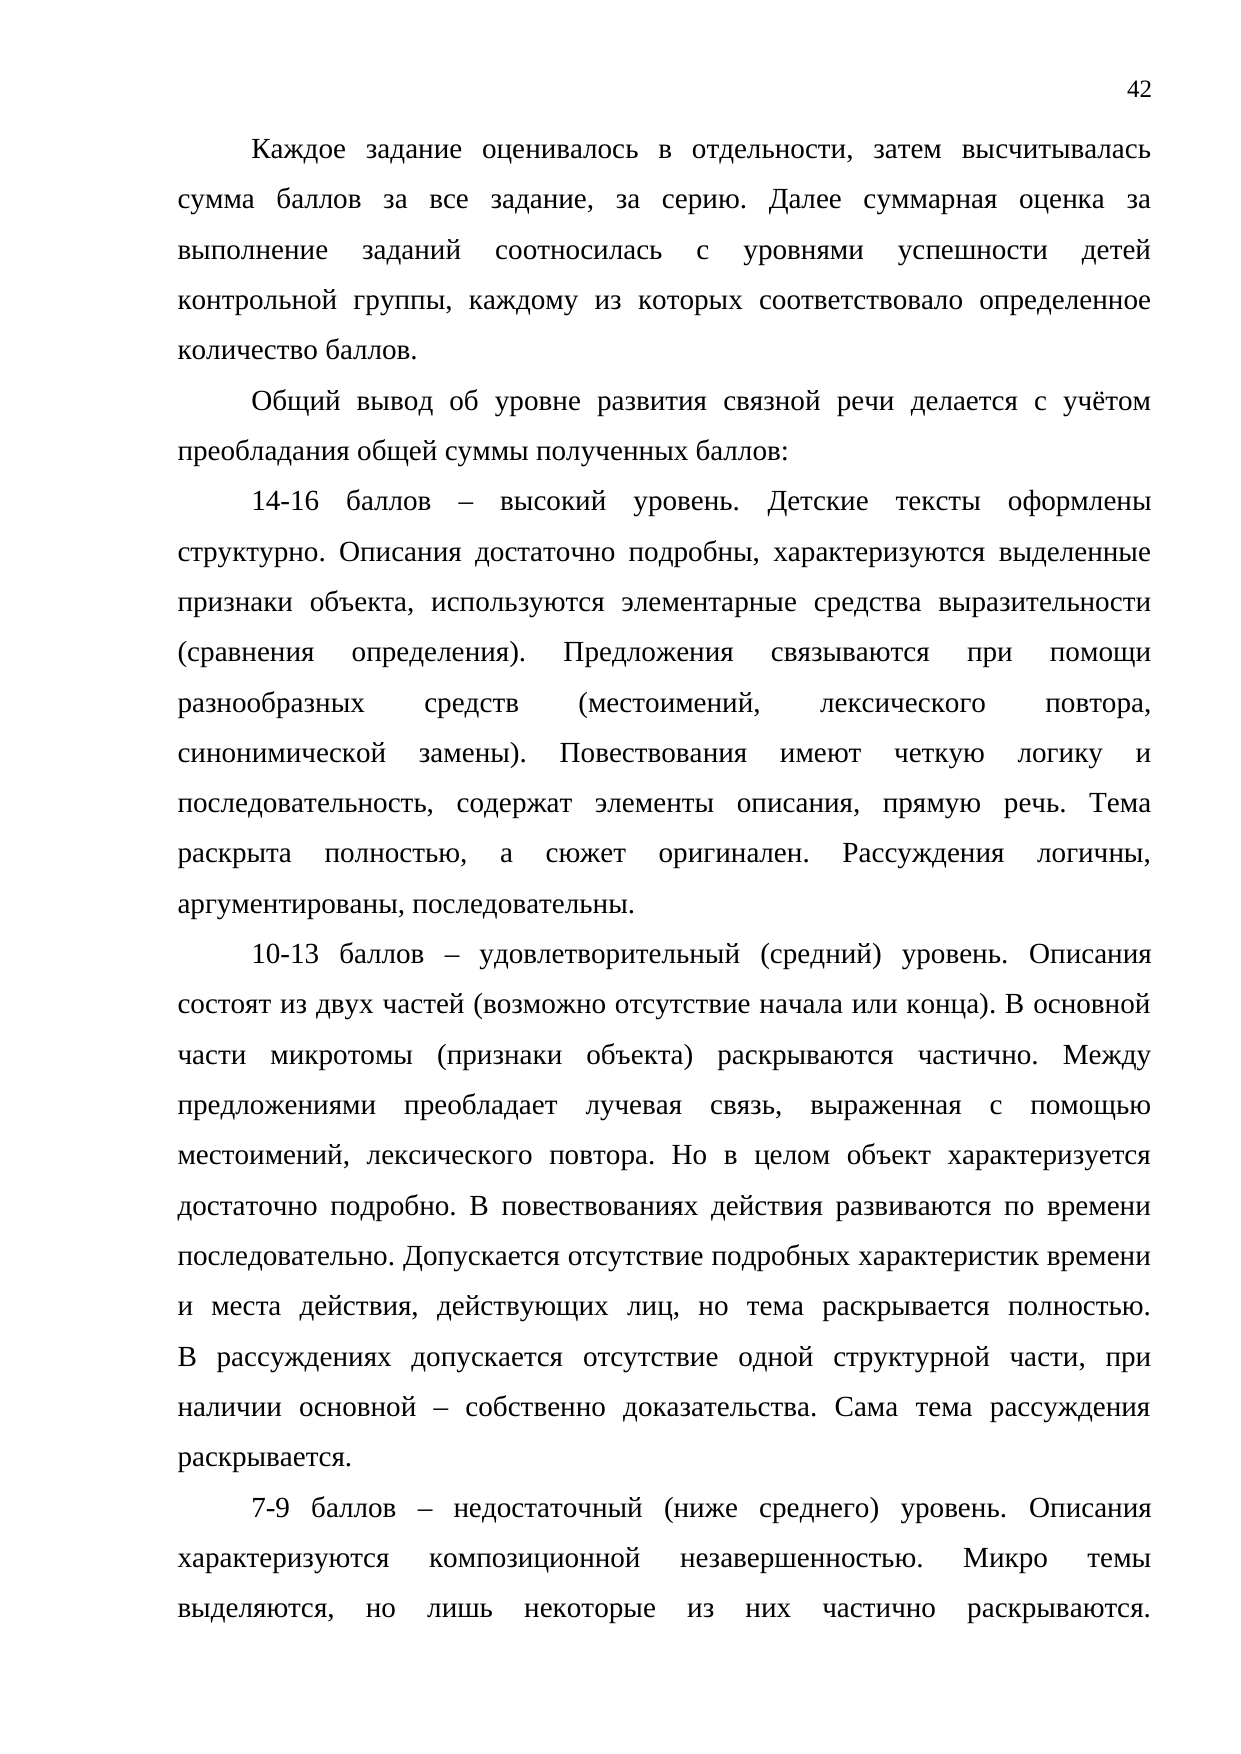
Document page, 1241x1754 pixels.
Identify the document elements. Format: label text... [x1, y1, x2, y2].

text Каждое задание оценивалось в отдельности, затем высчитывалась сумма баллов за все задание, за серию. Далее суммарная оценка за выполнение заданий соотносилась с уровнями успешности детей контрольной группы, каждому из которых соответствовало определенное количество баллов. [177, 131, 1152, 366]
text 10-13 баллов – удовлетворительный (средний) уровень. Описания состоят из двух частей (возможно отсутствие начала или конца). В основной части микротомы (признаки объекта) раскрываются частично. Между предложениями преобладает лучевая связь, выраженная с помощью местоимений, лексического повтора. Но в целом объект характеризуется достаточно подробно. В повествованиях действия развиваются по времени последовательно. Допускается отсутствие подробных характеристик времени и места действия, действующих лиц, но тема раскрывается полностью. В рассуждениях допускается отсутствие одной структурной части, при наличии основной – собственно доказательства. Сама тема рассуждения раскрывается. [177, 936, 1152, 1473]
text Общий вывод об уровне развития связной речи делается с учётом преобладания общей суммы полученных баллов: [177, 383, 1152, 467]
text 14-16 баллов – высокий уровень. Детские тексты оформлены структурно. Описания достаточно подробны, характеризуются выделенные признаки объекта, используются элементарные средства выразительности (сравнения определения). Предложения связываются при помощи разнообразных средств (местоимений, лексического повтора, синонимической замены). Повествования имеют четкую логику и последовательность, содержат элементы описания, прямую речь. Тема раскрыта полностью, а сюжет оригинален. Рассуждения логичны, аргументированы, последовательны. [177, 483, 1152, 919]
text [177, 1490, 1152, 1624]
